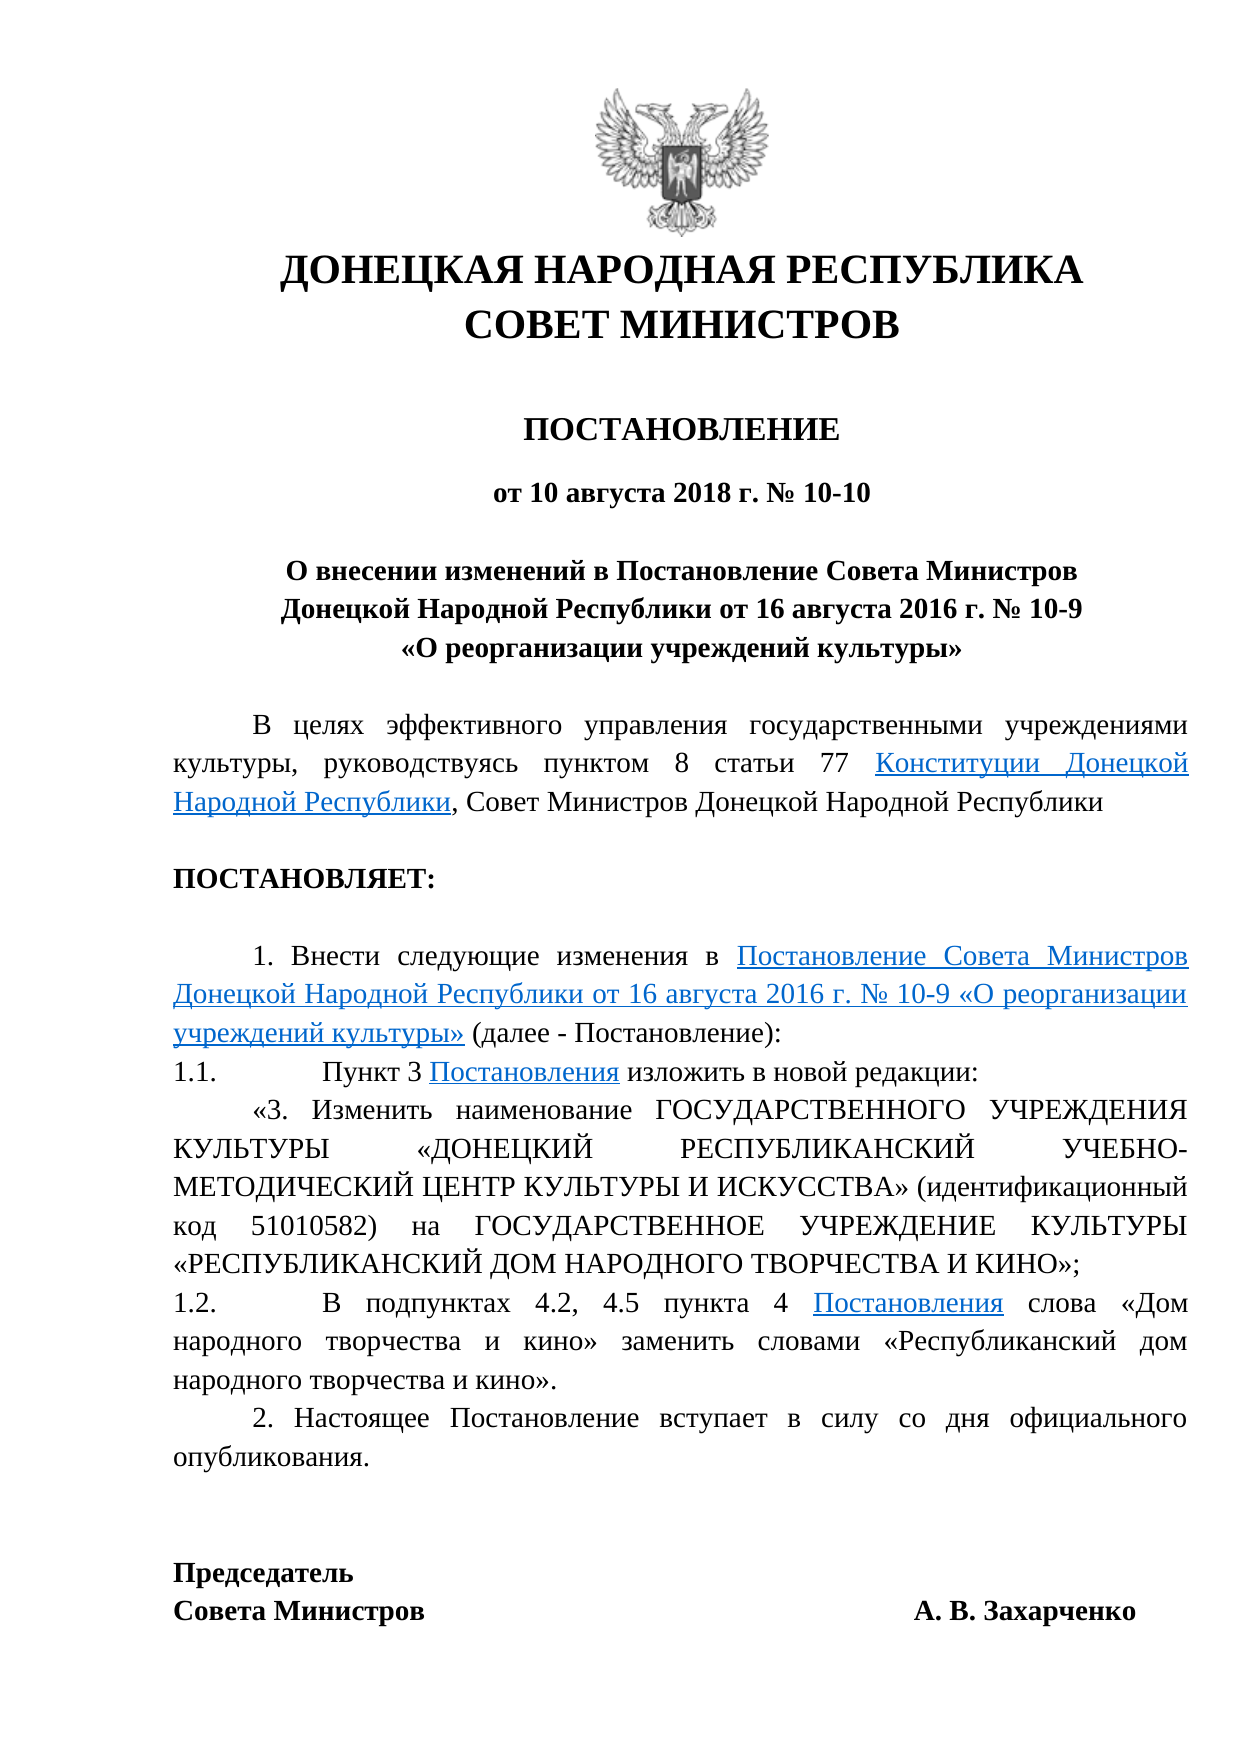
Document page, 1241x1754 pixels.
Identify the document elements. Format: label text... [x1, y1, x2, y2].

text «О реорганизации учреждений культуры» [175, 630, 1188, 663]
text ПОСТАНОВЛЕНИЕ [175, 409, 1188, 448]
text 1. Внести следующие изменения в Постановление Совета Министров Донецкой Народной Республики от 16 августа 2016 г. № 10-9 «О реорганизации учреждений культуры» (далее - Постановление): [173, 938, 1188, 1006]
text Донецкой Народной Республики от 16 августа 2016 г. № 10-9 [175, 591, 1188, 625]
picture [595, 88, 769, 237]
text СОВЕТ МИНИСТРОВ [175, 299, 1188, 347]
text от 10 августа 2018 г. № 10-10 [175, 476, 1188, 509]
text В целях эффективного управления государственными учреждениями культуры, руководствуясь пунктом 8 статьи 77 Конституции Донецкой Народной Республики, Совет Министров Донецкой Народной Республики [173, 707, 1188, 817]
text О внесении изменений в Постановление Совета Министров [175, 553, 1188, 586]
text 1. Внести следующие изменения в Постановление Совета Министров Донецкой Народной Республики от 16 августа 2016 г. № 10-9 «О реорганизации учреждений культуры» (далее - Постановление): [173, 1007, 1188, 1049]
text ДОНЕЦКАЯ НАРОДНАЯ РЕСПУБЛИКА [175, 244, 1188, 292]
text Председатель Совета Министров А. В. Захарченко [173, 1555, 1188, 1627]
text «3. Изменить наименование ГОСУДАРСТВЕННОГО УЧРЕЖДЕНИЯ КУЛЬТУРЫ «ДОНЕЦКИЙ РЕСПУБЛИКАНСКИЙ УЧЕБНО-МЕТОДИЧЕСКИЙ ЦЕНТР КУЛЬТУРЫ И ИСКУССТВА» (идентификационный код 51010582) на ГОСУДАРСТВЕННОЕ УЧРЕЖДЕНИЕ КУЛЬТУРЫ «РЕСПУБЛИКАНСКИЙ ДОМ НАРОДНОГО ТВОРЧЕСТВА И КИНО»; [173, 1092, 1188, 1280]
list В подпунктах 4.2, 4.5 пункта 4 Постановления слова «Дом народного творчества и кино» заменить словами «Республиканский дом народного творчества и кино». [173, 1285, 1188, 1396]
list Пункт 3 Постановления изложить в новой редакции: [173, 1054, 1188, 1087]
text ПОСТАНОВЛЯЕТ: [173, 861, 1188, 894]
text 2. Настоящее Постановление вступает в силу со дня официального опубликования. [173, 1401, 1188, 1473]
